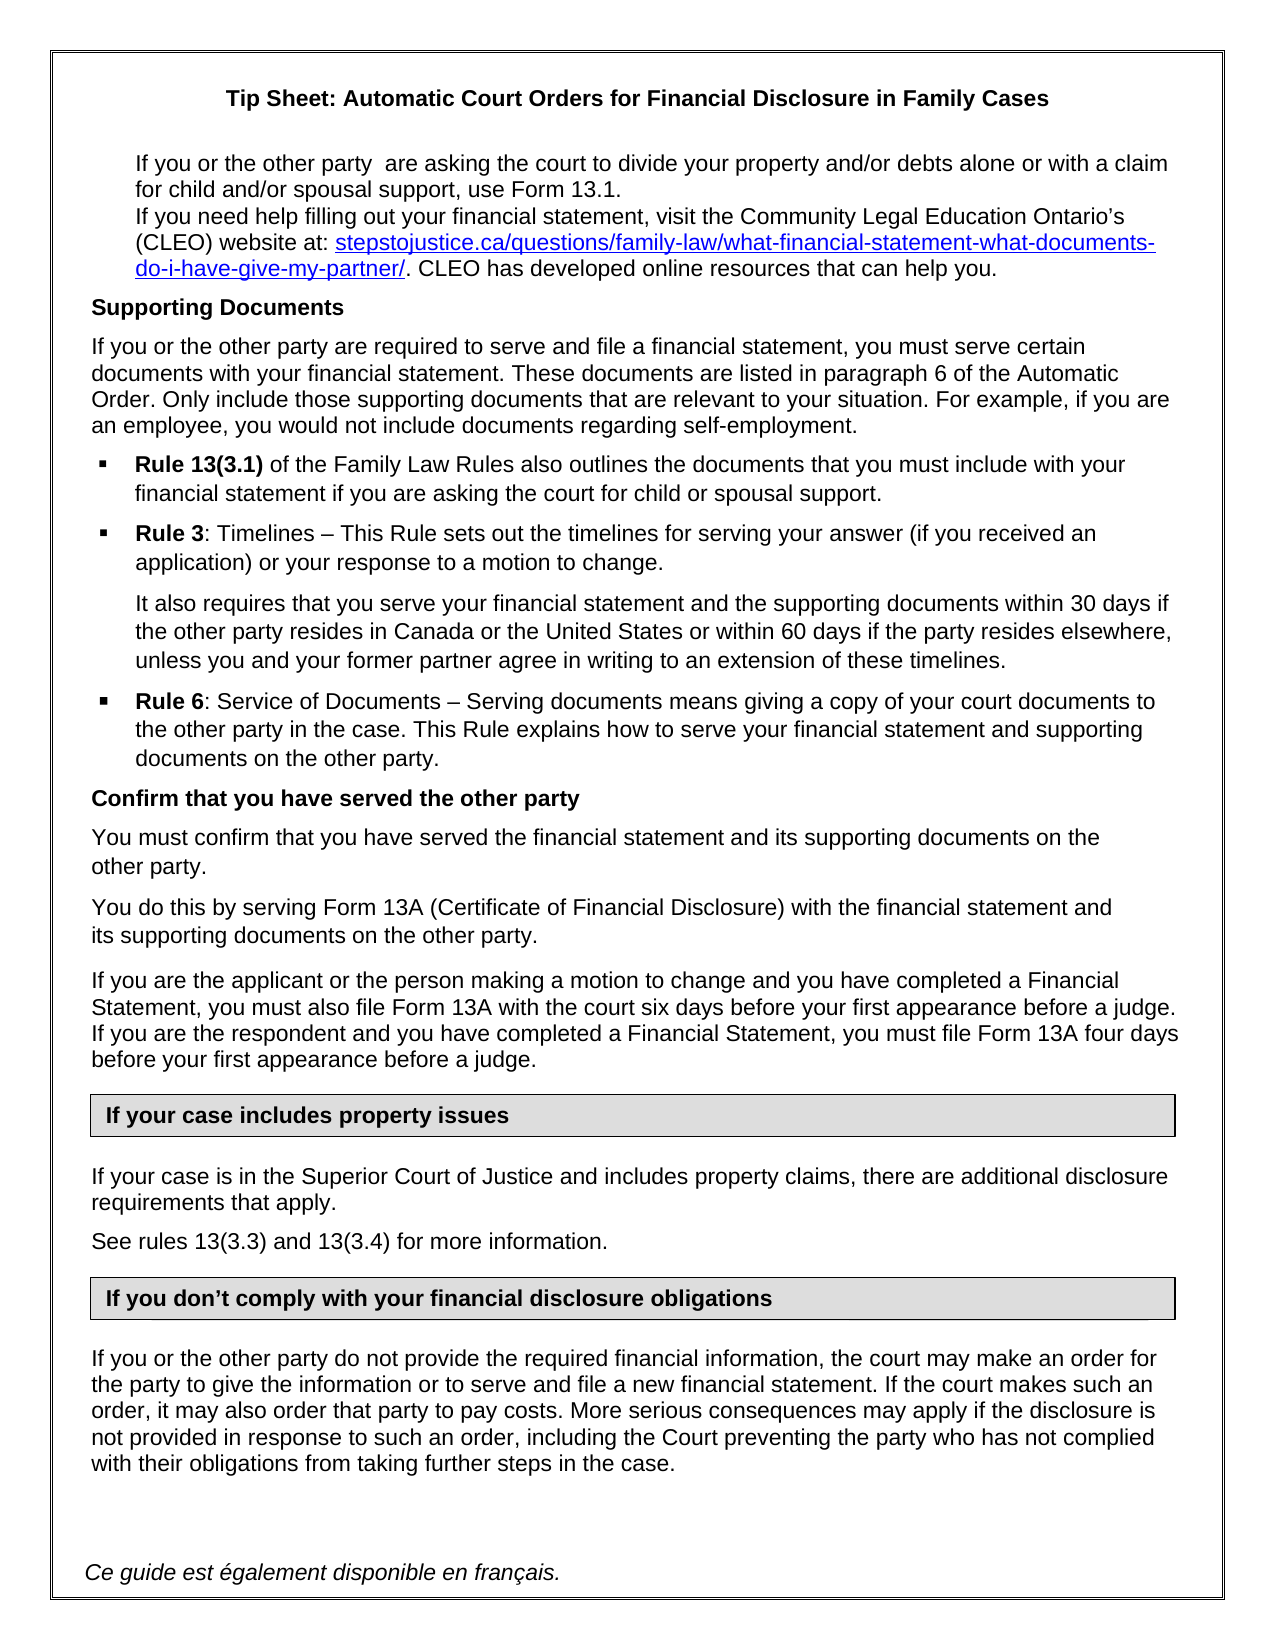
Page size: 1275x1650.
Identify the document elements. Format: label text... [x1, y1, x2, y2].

text If you or the other party are required to serve and file a financial statement, you must serve certain documents with your financial statement. These documents are listed in paragraph 6 of the Automatic Order. Only include those supporting documents that are relevant to your situation. For example, if you are an employee, you would not include documents regarding self-employment. [91, 333, 1183, 438]
list Rule 13(3.1) of the Family Law Rules also outlines the documents that you must include with your financial statement if you are asking the court for child or spousal support. [97, 451, 1183, 506]
text You do this by serving Form 13A (Certificate of Financial Disclosure) with the financial statement and its supporting documents on the other party. [91, 894, 1125, 948]
text Confirm that you have served the other party [91, 785, 1184, 812]
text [91, 1344, 1184, 1476]
text If you are the applicant or the person making a motion to change and you have completed a Financial Statement, you must also file Form 13A with the court six days before your first appearance before a judge. If you are the respondent and you have completed a Financial Statement, you must file Form 13A four days before your first appearance before a judge. [91, 967, 1184, 1073]
list It also requires that you serve your financial statement and the supporting documents within 30 days if the other party resides in Canada or the United States or within 60 days if the party resides elsewhere, unless you and your former partner agree in writing to an extension of these timelines. [135, 590, 1184, 673]
text If you or the other party are asking the court to divide your property and/or debts alone or with a claim for child and/or spousal support, use Form 13.1. If you need help filling out your financial statement, visit the Community Legal Education Ontario’s (CLEO) website at: stepstojustice.ca/questions/family-law/what-financial-statement-what-documents-do-i-have-give-my-partner/. CLEO has developed online resources that can help you. [135, 150, 1184, 282]
list Rule 6: Service of Documents – Serving documents means giving a copy of your court documents to the other party in the case. This Rule explains how to serve your financial statement and supporting documents on the other party. [98, 688, 1184, 771]
text Supporting Documents [91, 294, 1184, 321]
text See rules 13(3.3) and 13(3.4) for more information. [91, 1228, 1184, 1254]
text If your case is in the Superior Court of Justice and includes property claims, there are additional disclosure requirements that apply. [91, 1163, 1184, 1216]
list Rule 3: Timelines – This Rule sets out the timelines for serving your answer (if you received an application) or your response to a motion to change. [98, 520, 1184, 575]
text You must confirm that you have served the financial statement and its supporting documents on the other party. [91, 824, 1125, 879]
